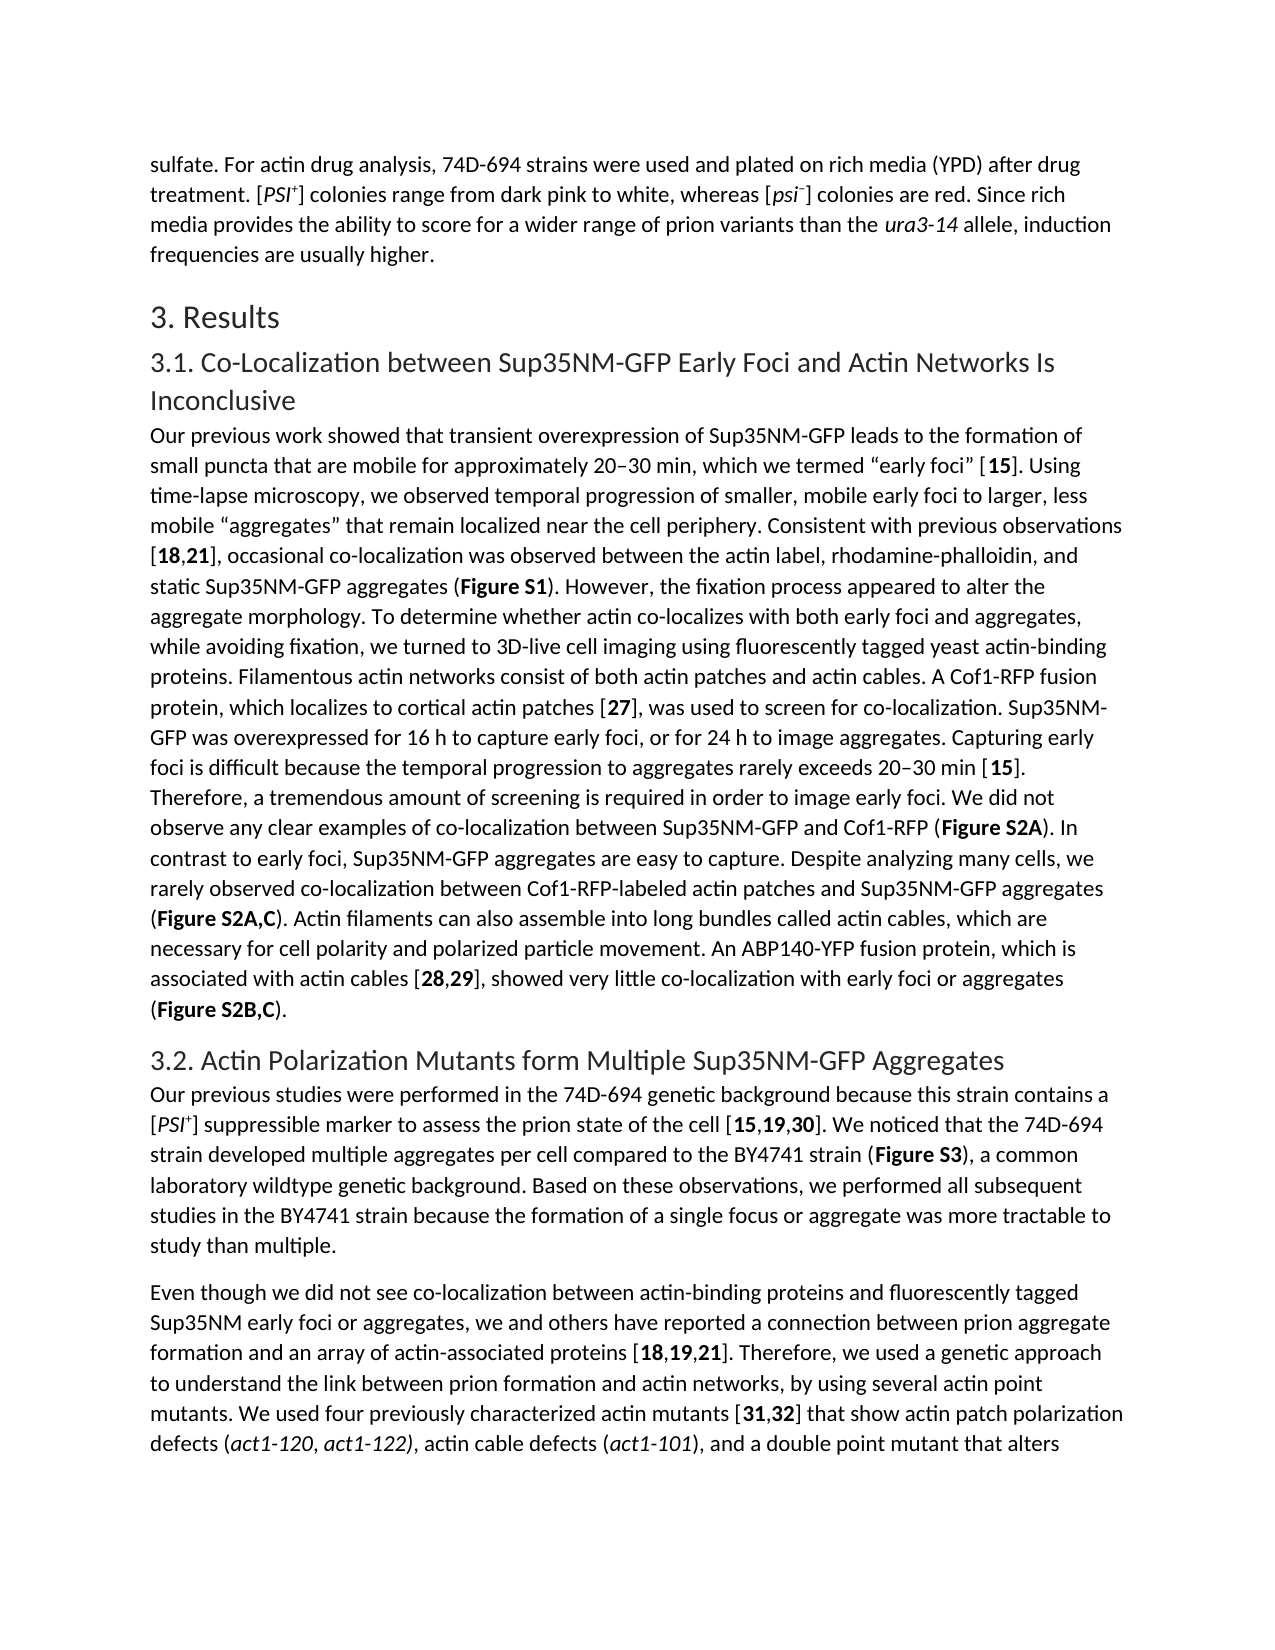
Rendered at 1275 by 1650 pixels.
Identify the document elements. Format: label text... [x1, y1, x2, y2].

text Our previous work showed that transient overexpression of Sup35NM-GFP leads to the formation of small puncta that are mobile for approximately 20–30 min, which we termed “early foci” [15]. Using time-lapse microscopy, we observed temporal progression of smaller, mobile early foci to larger, less mobile “aggregates” that remain localized near the cell periphery. Consistent with previous observations [18,21], occasional co-localization was observed between the actin label, rhodamine-phalloidin, and static Sup35NM-GFP aggregates (Figure S1). However, the fixation process appeared to alter the aggregate morphology. To determine whether actin co-localizes with both early foci and aggregates, while avoiding fixation, we turned to 3D-live cell imaging using fluorescently tagged yeast actin-binding proteins. Filamentous actin networks consist of both actin patches and actin cables. A Cof1-RFP fusion protein, which localizes to cortical actin patches [27], was used to screen for co-localization. Sup35NM-GFP was overexpressed for 16 h to capture early foci, or for 24 h to image aggregates. Capturing early foci is difficult because the temporal progression to aggregates rarely exceeds 20–30 min [15]. Therefore, a tremendous amount of screening is required in order to image early foci. We did not observe any clear examples of co-localization between Sup35NM-GFP and Cof1-RFP (Figure S2A). In contrast to early foci, Sup35NM-GFP aggregates are easy to capture. Despite analyzing many cells, we rarely observed co-localization between Cof1-RFP-labeled actin patches and Sup35NM-GFP aggregates (Figure S2A,C). Actin filaments can also assemble into long bundles called actin cables, which are necessary for cell polarity and polarized particle movement. An ABP140-YFP fusion protein, which is associated with actin cables [28,29], showed very little co-localization with early foci or aggregates (Figure S2B,C). [150, 421, 1125, 1023]
subtitle 3.2. Actin Polarization Mutants form Multiple Sup35NM-GFP Aggregates [150, 1042, 1125, 1077]
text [150, 150, 1125, 269]
subtitle 3. Results [150, 296, 1125, 337]
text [150, 1278, 1125, 1457]
subtitle 3.1. Co-Localization between Sup35NM-GFP Early Foci and Actin Networks Is Inconclusive [150, 344, 1125, 418]
text Our previous studies were performed in the 74D-694 genetic background because this strain contains a [PSI+] suppressible marker to assess the prion state of the cell [15,19,30]. We noticed that the 74D-694 strain developed multiple aggregates per cell compared to the BY4741 strain (Figure S3), a common laboratory wildtype genetic background. Based on these observations, we performed all subsequent studies in the BY4741 strain because the formation of a single focus or aggregate was more tractable to study than multiple. [150, 1080, 1125, 1259]
